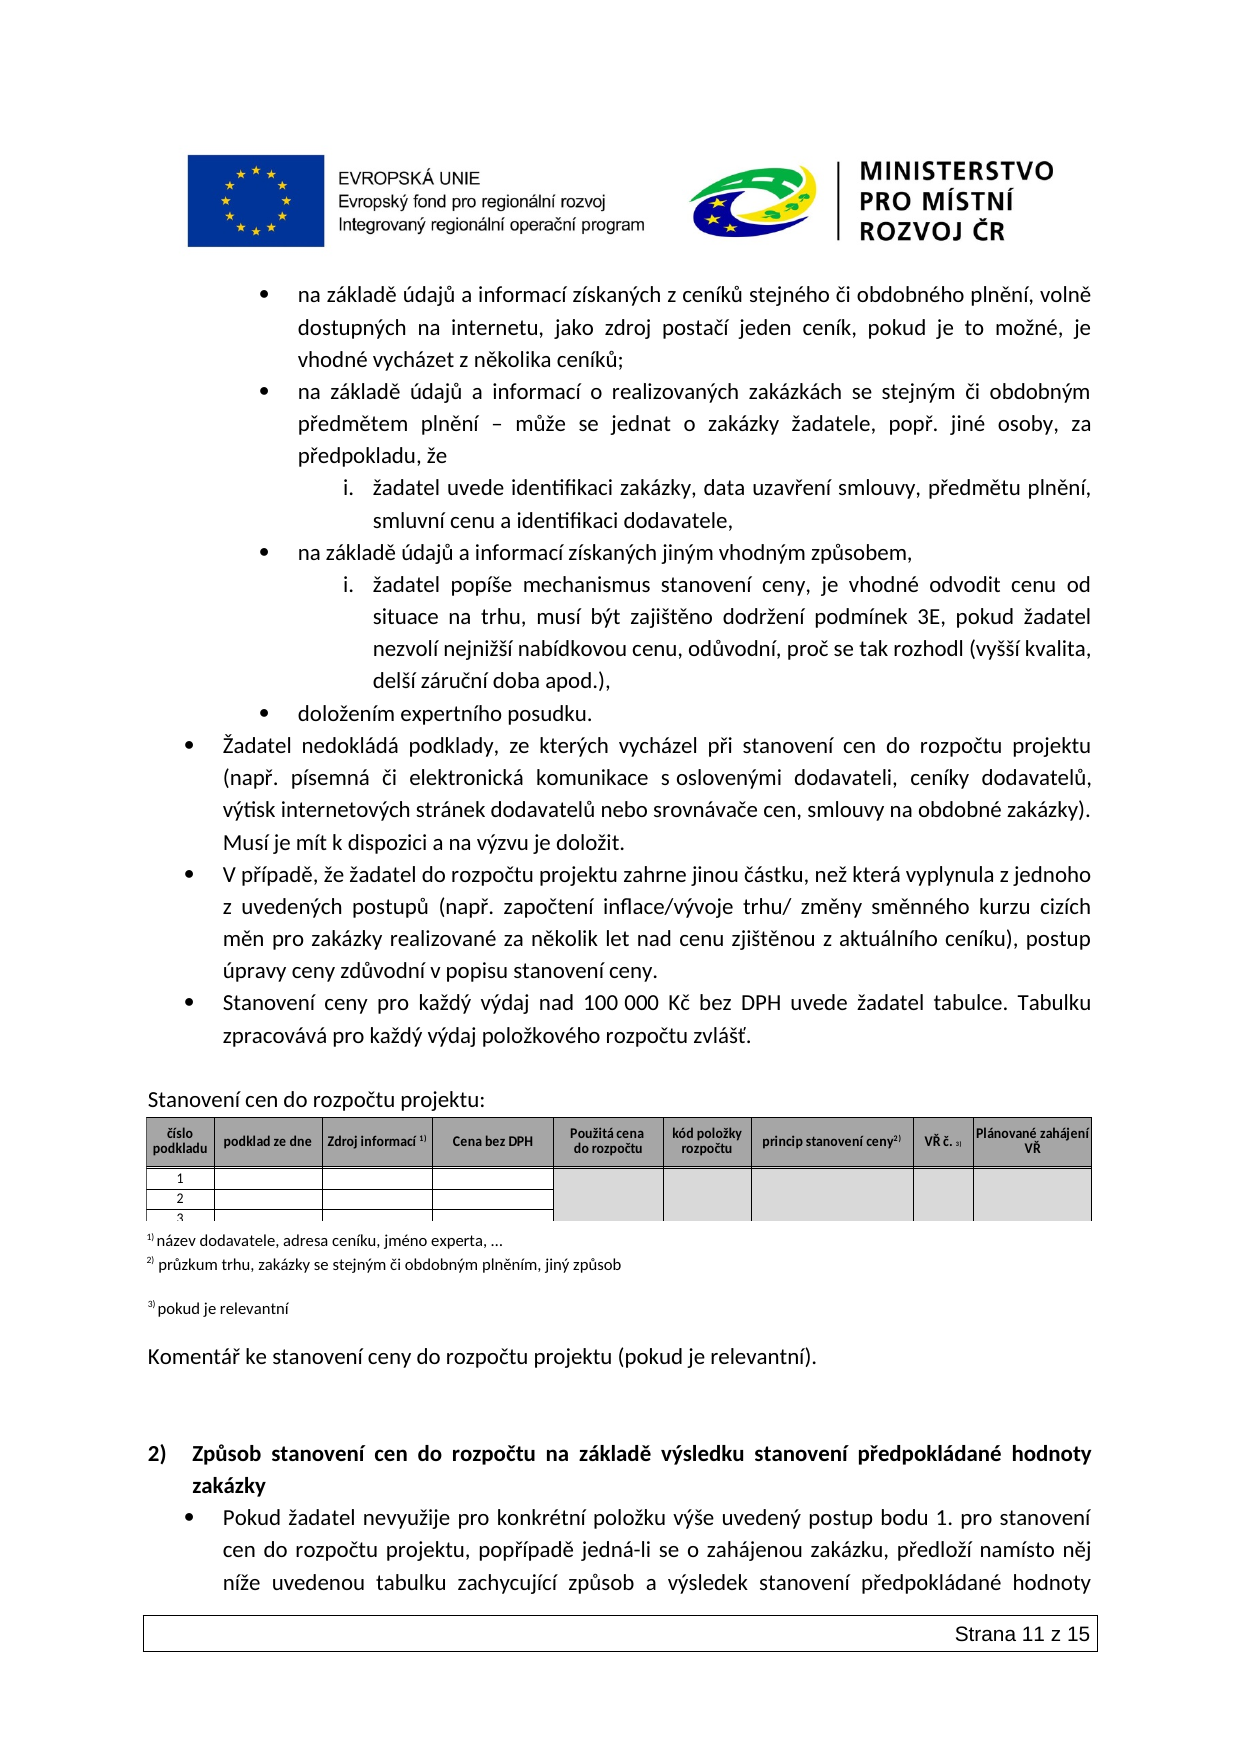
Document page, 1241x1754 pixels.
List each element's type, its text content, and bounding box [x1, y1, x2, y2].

list na základě údajů a informací získaných z ceníků stejného či obdobného plnění, volně dostupných na internetu, jako zdroj postačí jeden ceník, pokud je to možné, je vhodné vycházet z několika ceníků; [260, 148, 1093, 373]
list žadatel uvede identifikaci zakázky, data uzavření smlouvy, předmětu plnění, smluvní cenu a identifikaci dodavatele, [354, 473, 1093, 534]
list na základě údajů a informací získaných jiným vhodným způsobem, [260, 538, 1093, 566]
list Stanovení cen do rozpočtu projektu: [148, 1085, 1093, 1113]
picture [157, 123, 1083, 277]
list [185, 1503, 1093, 1596]
list žadatel popíše mechanismus stanovení ceny, je vhodné odvodit cenu od situace na trhu, musí být zajištěno dodržení podmínek 3E, pokud žadatel nezvolí nejnižší nabídkovou cenu, odůvodní, proč se tak rozhodl (vyšší kvalita, delší záruční doba apod.), [354, 570, 1093, 695]
list Komentář ke stanovení ceny do rozpočtu projektu (pokud je relevantní). [148, 1342, 1093, 1370]
text 3) pokud je relevantní [148, 1298, 1093, 1318]
list doložením expertního posudku. [260, 699, 1093, 727]
list na základě údajů a informací o realizovaných zakázkách se stejným či obdobným předmětem plnění – může se jednat o zakázky žadatele, popř. jiné osoby, za předpokladu, že [260, 377, 1093, 469]
list 1) název dodavatele, adresa ceníku, jméno experta, … [146, 1231, 1093, 1251]
list Způsob stanovení cen do rozpočtu na základě výsledku stanovení předpokládané hodnoty zakázky [148, 1439, 1093, 1499]
list 2) průzkum trhu, zakázky se stejným či obdobným plněním, jiný způsob [146, 1254, 1093, 1274]
list V případě, že žadatel do rozpočtu projektu zahrne jinou částku, než která vyplynula z jednoho z uvedených postupů (např. započtení inflace/vývoje trhu/ změny směnného kurzu cizích měn pro zakázky realizované za několik let nad cenu zjištěnou z aktuálního ceníku), postup úpravy ceny zdůvodní v popisu stanovení ceny. [185, 860, 1093, 984]
list Stanovení ceny pro každý výdaj nad 100 000 Kč bez DPH uvede žadatel tabulce. Tabulku zpracovává pro každý výdaj položkového rozpočtu zvlášť. [185, 988, 1093, 1049]
list Žadatel nedokládá podklady, ze kterých vycházel při stanovení cen do rozpočtu projektu (např. písemná či elektronická komunikace s oslovenými dodavateli, ceníky dodavatelů, výtisk internetových stránek dodavatelů nebo srovnávače cen, smlouvy na obdobné zakázky). Musí je mít k dispozici a na výzvu je doložit. [185, 731, 1093, 856]
